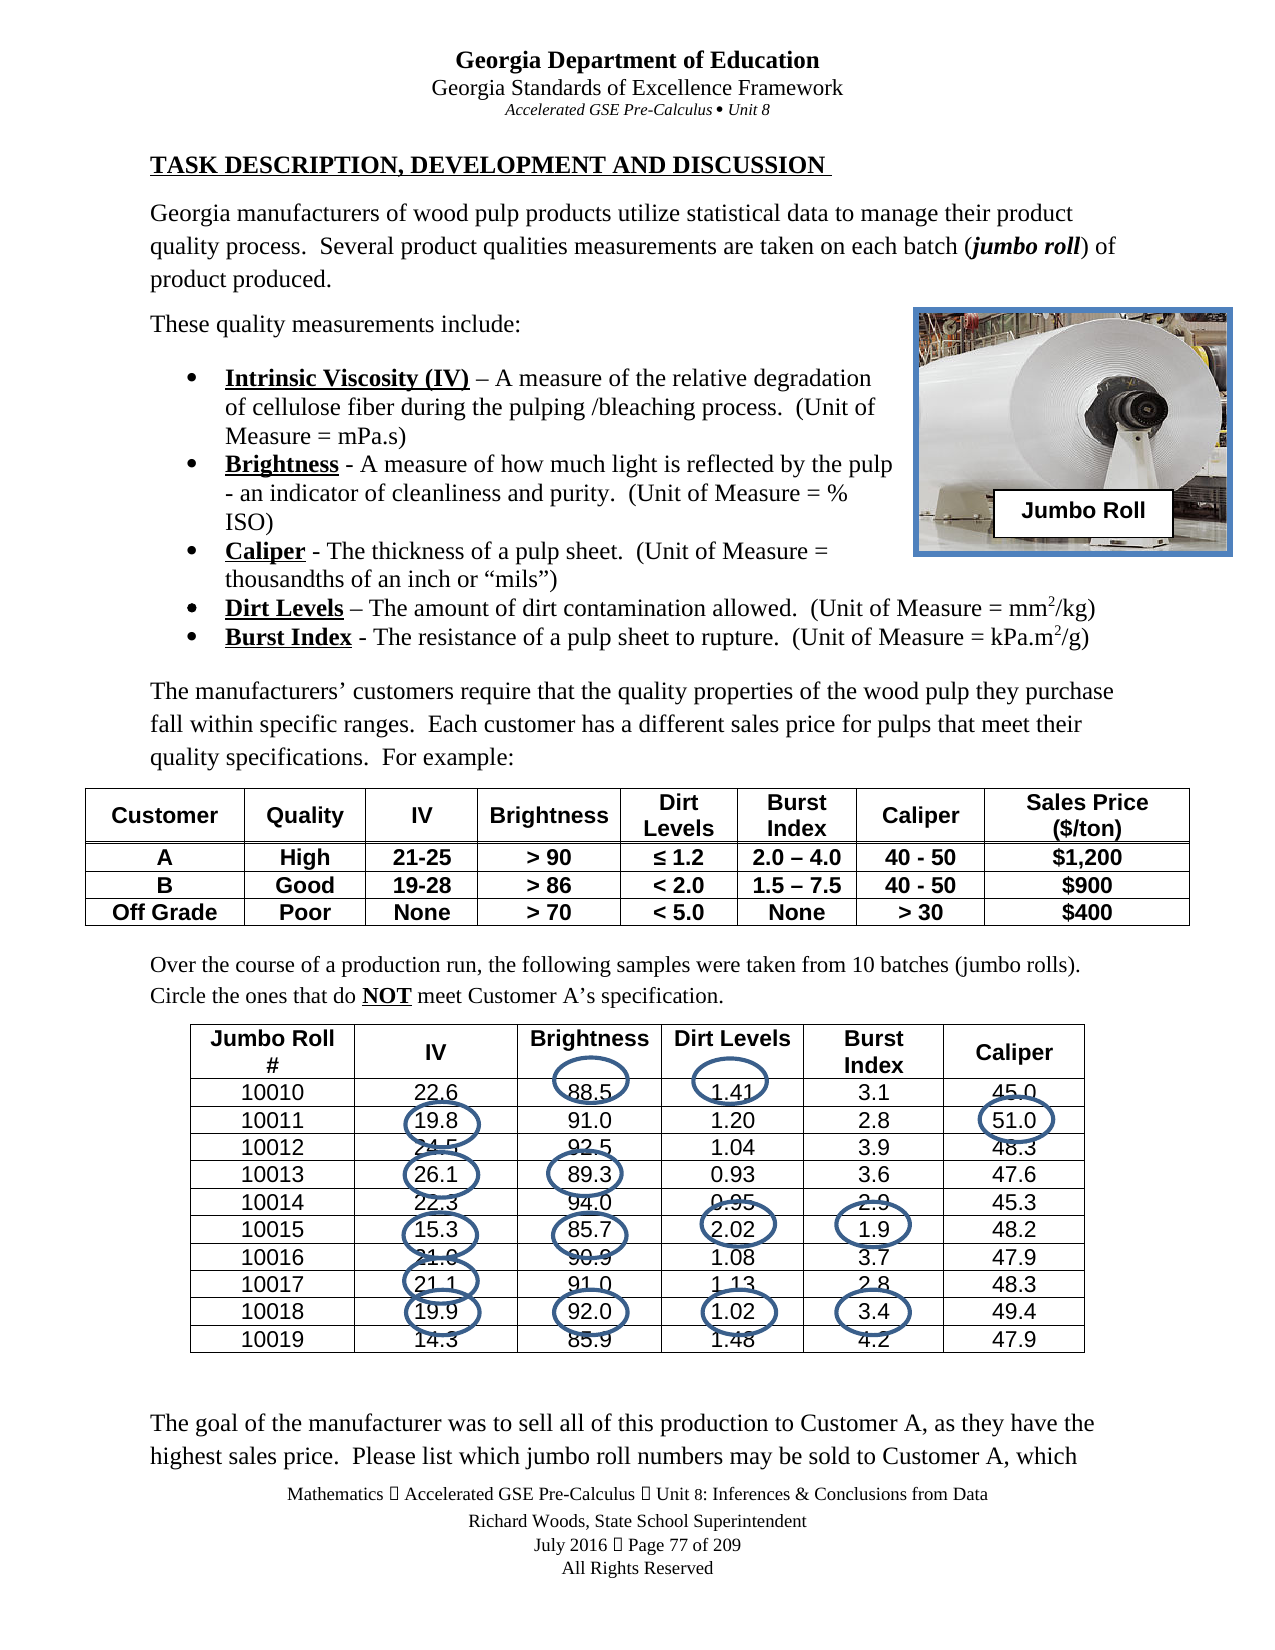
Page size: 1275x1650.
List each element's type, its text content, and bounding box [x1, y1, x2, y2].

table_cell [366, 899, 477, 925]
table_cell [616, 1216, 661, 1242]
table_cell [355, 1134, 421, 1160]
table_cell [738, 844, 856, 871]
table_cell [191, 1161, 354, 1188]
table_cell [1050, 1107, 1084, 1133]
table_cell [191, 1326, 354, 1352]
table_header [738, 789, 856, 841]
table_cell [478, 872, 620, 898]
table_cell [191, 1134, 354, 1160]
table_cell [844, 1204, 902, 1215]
text TASK DESCRIPTION, DEVELOPMENT AND DISCUSSION [150, 150, 1125, 179]
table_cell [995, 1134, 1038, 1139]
list Dirt Levels – The amount of dirt contamination allowed. (Unit of Measure = mm2/kg) [187, 593, 1125, 622]
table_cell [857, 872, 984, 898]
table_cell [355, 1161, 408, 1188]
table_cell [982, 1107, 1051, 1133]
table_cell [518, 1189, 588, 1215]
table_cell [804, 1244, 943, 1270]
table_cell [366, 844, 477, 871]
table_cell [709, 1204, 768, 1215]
text Over the course of a production run, the following samples were taken from 10 batches (jumbo rolls). Circle the ones that do NOT meet Customer A’s specification. [150, 951, 1125, 1008]
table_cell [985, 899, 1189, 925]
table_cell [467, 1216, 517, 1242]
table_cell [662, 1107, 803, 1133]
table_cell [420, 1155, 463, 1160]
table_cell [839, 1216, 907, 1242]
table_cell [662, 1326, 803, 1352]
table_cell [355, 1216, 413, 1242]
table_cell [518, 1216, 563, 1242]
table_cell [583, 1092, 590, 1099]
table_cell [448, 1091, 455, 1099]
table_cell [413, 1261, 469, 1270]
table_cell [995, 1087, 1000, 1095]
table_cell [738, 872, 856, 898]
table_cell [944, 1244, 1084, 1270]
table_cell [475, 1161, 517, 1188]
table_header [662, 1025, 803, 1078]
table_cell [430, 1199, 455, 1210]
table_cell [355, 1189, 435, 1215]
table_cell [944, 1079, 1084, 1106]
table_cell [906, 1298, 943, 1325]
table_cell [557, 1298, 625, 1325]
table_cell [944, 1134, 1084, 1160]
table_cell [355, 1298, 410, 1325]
list Brightness - A measure of how much light is reflected by the pulp - an indicator of cleanliness and purity. (Unit of Measure = % ISO) [187, 449, 913, 536]
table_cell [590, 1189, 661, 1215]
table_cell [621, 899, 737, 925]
list Intrinsic Viscosity (IV) – A measure of the relative degradation of cellulose fiber during the pulping /bleaching process. (Unit of Measure = mPa.s) [187, 363, 913, 449]
list Burst Index - The resistance of a pulp sheet to rupture. (Unit of Measure = kPa.m2/g) [187, 622, 1125, 651]
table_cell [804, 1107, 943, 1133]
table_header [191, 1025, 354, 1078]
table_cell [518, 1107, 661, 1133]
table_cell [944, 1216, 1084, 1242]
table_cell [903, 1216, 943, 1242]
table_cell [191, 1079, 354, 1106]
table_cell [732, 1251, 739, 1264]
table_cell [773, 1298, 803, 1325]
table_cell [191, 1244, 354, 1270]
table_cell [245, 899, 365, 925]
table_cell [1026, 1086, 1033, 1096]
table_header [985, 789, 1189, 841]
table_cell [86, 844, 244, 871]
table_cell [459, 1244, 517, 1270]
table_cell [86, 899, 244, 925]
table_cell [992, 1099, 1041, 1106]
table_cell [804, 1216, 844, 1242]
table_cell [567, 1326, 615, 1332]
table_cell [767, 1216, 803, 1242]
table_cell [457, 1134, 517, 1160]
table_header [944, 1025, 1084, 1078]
text Georgia manufacturers of wood pulp products utilize statistical data to manage their product quality process. Several product qualities measurements are taken on each batch (jumbo roll) of product produced. [150, 198, 1125, 293]
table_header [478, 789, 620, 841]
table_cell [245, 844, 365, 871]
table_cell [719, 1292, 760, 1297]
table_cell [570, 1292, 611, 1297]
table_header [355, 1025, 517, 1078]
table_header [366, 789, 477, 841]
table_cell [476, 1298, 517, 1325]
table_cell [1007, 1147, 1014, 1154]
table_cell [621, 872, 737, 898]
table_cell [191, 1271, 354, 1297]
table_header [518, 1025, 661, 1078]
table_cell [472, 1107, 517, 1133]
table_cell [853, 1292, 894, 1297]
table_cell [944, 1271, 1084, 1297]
text These quality measurements include: [150, 309, 913, 338]
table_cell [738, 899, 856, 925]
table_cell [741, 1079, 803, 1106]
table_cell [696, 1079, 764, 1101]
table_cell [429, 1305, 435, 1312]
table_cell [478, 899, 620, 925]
list Caliper - The thickness of a pulp sheet. (Unit of Measure = thousandths of an inch or “mils”) [187, 536, 1125, 593]
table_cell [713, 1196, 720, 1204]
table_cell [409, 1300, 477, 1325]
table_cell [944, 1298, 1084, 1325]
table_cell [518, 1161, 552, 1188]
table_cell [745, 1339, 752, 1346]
picture [919, 313, 1227, 551]
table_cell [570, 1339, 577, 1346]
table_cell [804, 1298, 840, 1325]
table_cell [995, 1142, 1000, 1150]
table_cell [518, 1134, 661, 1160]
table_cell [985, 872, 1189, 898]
text The manufacturers’ customers require that the quality properties of the wood pulp they purchase fall within specific ranges. Each customer has a different sales price for pulps that meet their quality specifications. For example: [150, 676, 1125, 771]
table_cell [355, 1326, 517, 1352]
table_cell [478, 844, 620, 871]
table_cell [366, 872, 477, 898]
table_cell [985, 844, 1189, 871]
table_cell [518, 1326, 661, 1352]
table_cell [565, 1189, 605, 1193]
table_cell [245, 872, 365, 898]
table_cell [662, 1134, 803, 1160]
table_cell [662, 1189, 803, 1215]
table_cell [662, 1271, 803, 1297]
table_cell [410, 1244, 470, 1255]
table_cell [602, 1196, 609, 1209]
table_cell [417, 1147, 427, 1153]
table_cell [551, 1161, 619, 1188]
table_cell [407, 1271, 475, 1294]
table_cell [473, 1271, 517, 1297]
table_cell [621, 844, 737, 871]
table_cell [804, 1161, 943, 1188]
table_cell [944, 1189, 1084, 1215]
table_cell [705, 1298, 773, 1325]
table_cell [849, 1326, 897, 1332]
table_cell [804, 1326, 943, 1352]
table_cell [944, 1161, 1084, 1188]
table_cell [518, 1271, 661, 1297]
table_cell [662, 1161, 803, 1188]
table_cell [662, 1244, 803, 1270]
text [150, 1408, 1125, 1470]
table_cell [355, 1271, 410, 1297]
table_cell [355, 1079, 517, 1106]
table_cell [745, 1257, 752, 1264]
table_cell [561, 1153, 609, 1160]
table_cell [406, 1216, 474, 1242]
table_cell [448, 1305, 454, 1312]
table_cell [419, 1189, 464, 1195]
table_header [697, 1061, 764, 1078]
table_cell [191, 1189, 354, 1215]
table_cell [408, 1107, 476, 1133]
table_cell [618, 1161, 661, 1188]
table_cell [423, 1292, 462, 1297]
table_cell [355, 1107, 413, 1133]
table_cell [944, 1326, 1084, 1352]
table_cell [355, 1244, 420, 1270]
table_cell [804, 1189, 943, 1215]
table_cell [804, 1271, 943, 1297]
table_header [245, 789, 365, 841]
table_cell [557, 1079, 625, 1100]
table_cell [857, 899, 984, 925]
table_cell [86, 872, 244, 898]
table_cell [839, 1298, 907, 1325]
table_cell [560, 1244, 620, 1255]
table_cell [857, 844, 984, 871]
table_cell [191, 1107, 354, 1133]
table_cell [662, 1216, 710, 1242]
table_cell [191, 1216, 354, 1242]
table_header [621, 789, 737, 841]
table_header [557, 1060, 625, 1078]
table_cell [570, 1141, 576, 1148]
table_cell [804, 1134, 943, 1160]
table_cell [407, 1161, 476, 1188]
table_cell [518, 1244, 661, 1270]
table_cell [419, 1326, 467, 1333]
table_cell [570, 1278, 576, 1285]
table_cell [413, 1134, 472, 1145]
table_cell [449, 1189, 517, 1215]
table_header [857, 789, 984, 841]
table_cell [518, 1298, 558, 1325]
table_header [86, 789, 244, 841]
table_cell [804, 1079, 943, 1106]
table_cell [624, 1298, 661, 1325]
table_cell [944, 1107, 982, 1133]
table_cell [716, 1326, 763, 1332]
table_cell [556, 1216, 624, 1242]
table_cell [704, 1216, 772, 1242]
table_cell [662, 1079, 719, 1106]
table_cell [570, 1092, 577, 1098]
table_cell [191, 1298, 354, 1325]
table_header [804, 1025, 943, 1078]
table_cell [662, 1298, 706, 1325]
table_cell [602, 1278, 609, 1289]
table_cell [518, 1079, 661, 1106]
